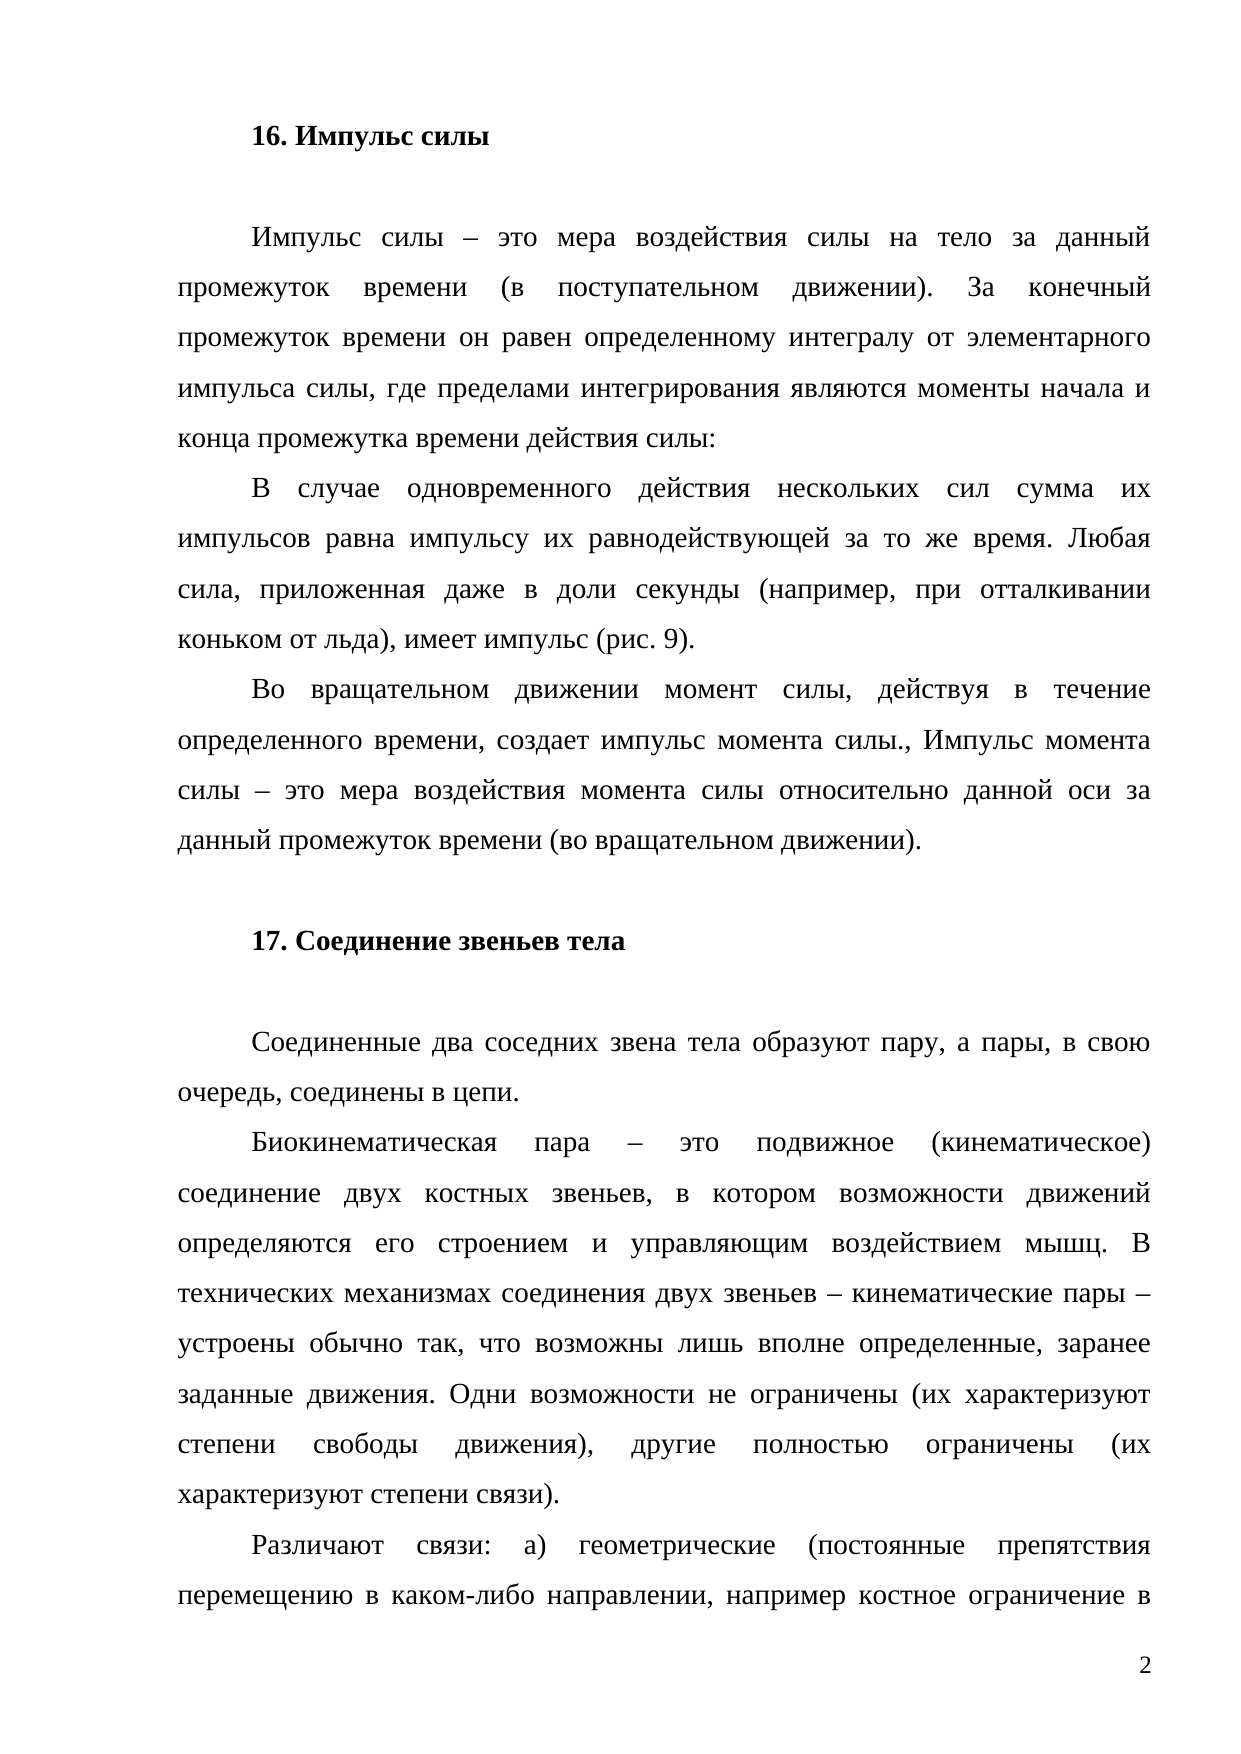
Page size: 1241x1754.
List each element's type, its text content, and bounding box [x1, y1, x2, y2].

text 16. Импульс силы [177, 118, 1152, 152]
text Импульс силы – это мера воздействия силы на тело за данный промежуток времени (в поступательном движении). За конечный промежуток времени он равен определенному интегралу от элементарного импульса силы, где пределами интегрирования являются моменты начала и конца промежутка времени действия силы: [177, 219, 1152, 453]
text Во вращательном движении момент силы, действуя в течение определенного времени, создает импульс момента силы., Импульс момента силы – это мера воздействия момента силы относительно данной оси за данный промежуток времени (во вра­щательном движении). [177, 672, 1152, 856]
text Биокинематическая пара – это подвижное (кинематическое) соединение двух костных звеньев, в котором возможности движений определяются его строением и управляющим воздействием мышц. В технических механизмах соединения двух звеньев – кинематические пары – устроены обычно так, что возможны лишь вполне определенные, заранее заданные движения. Одни возможности не ограничены (их характеризуют степени свободы движения), другие полностью ограничены (их характеризуют степени связи). [177, 1124, 1152, 1510]
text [177, 1527, 1152, 1611]
text Соединенные два соседних звена тела образуют пару, а пары, в свою очередь, соединены в цепи. [177, 1024, 1152, 1108]
text В случае одновременного действия нескольких сил сумма их импульсов равна импульсу их равнодействующей за то же время. Любая сила, приложенная даже в доли секунды (например, при отталкивании коньком от льда), имеет импульс (рис. 9). [177, 470, 1152, 655]
text 17. Соединение звеньев тела [177, 923, 1152, 957]
